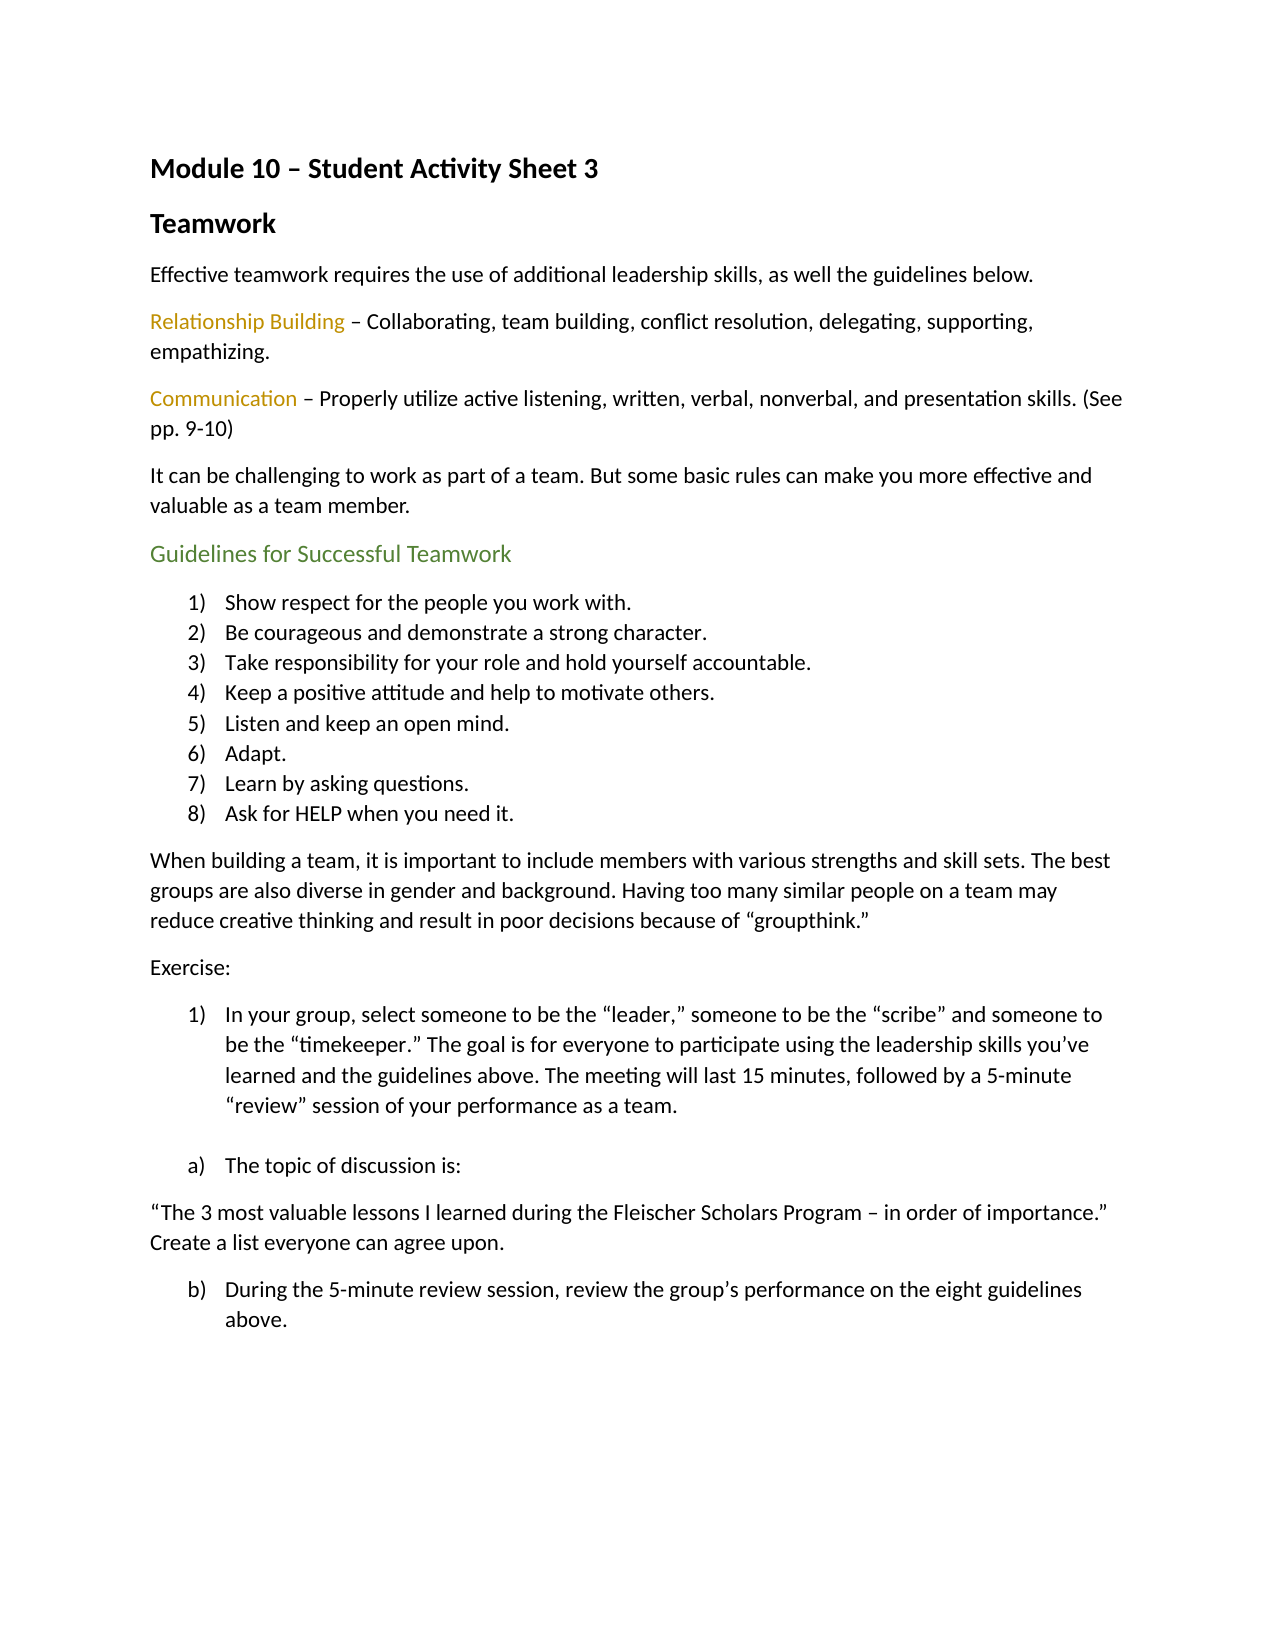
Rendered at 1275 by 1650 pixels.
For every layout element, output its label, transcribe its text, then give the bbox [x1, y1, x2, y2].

text Module 10 – Student Activity Sheet 3 [150, 150, 1125, 186]
list In your group, select someone to be the “leader,” someone to be the “scribe” and someone to be the “timekeeper.” The goal is for everyone to participate using the leadership skills you’ve learned and the guidelines above. The meeting will last 15 minutes, followed by a 5-minute “review” session of your performance as a team. [187, 1000, 1125, 1119]
list Keep a positive attitude and help to motivate others. [187, 678, 1125, 707]
text Effective teamwork requires the use of additional leadership skills, as well the guidelines below. [150, 260, 1125, 288]
list During the 5-minute review session, review the group’s performance on the eight guidelines above. [187, 1275, 1125, 1334]
list Take responsibility for your role and hold yourself accountable. [187, 648, 1125, 676]
text Guidelines for Successful Teamwork [150, 538, 1125, 569]
text When building a team, it is important to include members with various strengths and skill sets. The best groups are also diverse in gender and background. Having too many similar people on a team may reduce creative thinking and result in poor decisions because of “groupthink.” [150, 846, 1125, 935]
list Learn by asking questions. [187, 769, 1125, 797]
list Listen and keep an open mind. [187, 709, 1125, 737]
list Ask for HELP when you need it. [187, 799, 1125, 827]
text Teamwork [150, 205, 1125, 241]
list The topic of discussion is: [187, 1151, 1125, 1179]
list Be courageous and demonstrate a strong character. [187, 618, 1125, 646]
list Adapt. [187, 739, 1125, 767]
text Communication – Properly utilize active listening, written, verbal, nonverbal, and presentation skills. (See pp. 9-10) [150, 384, 1125, 442]
text Exercise: [150, 953, 1125, 982]
text It can be challenging to work as part of a team. But some basic rules can make you more effective and valuable as a team member. [150, 461, 1125, 519]
text Relationship Building – Collaborating, team building, conflict resolution, delegating, supporting, empathizing. [150, 307, 1125, 365]
list Show respect for the people you work with. [187, 588, 1125, 616]
text “The 3 most valuable lessons I learned during the Fleischer Scholars Program – in order of importance.” Create a list everyone can agree upon. [150, 1198, 1125, 1257]
